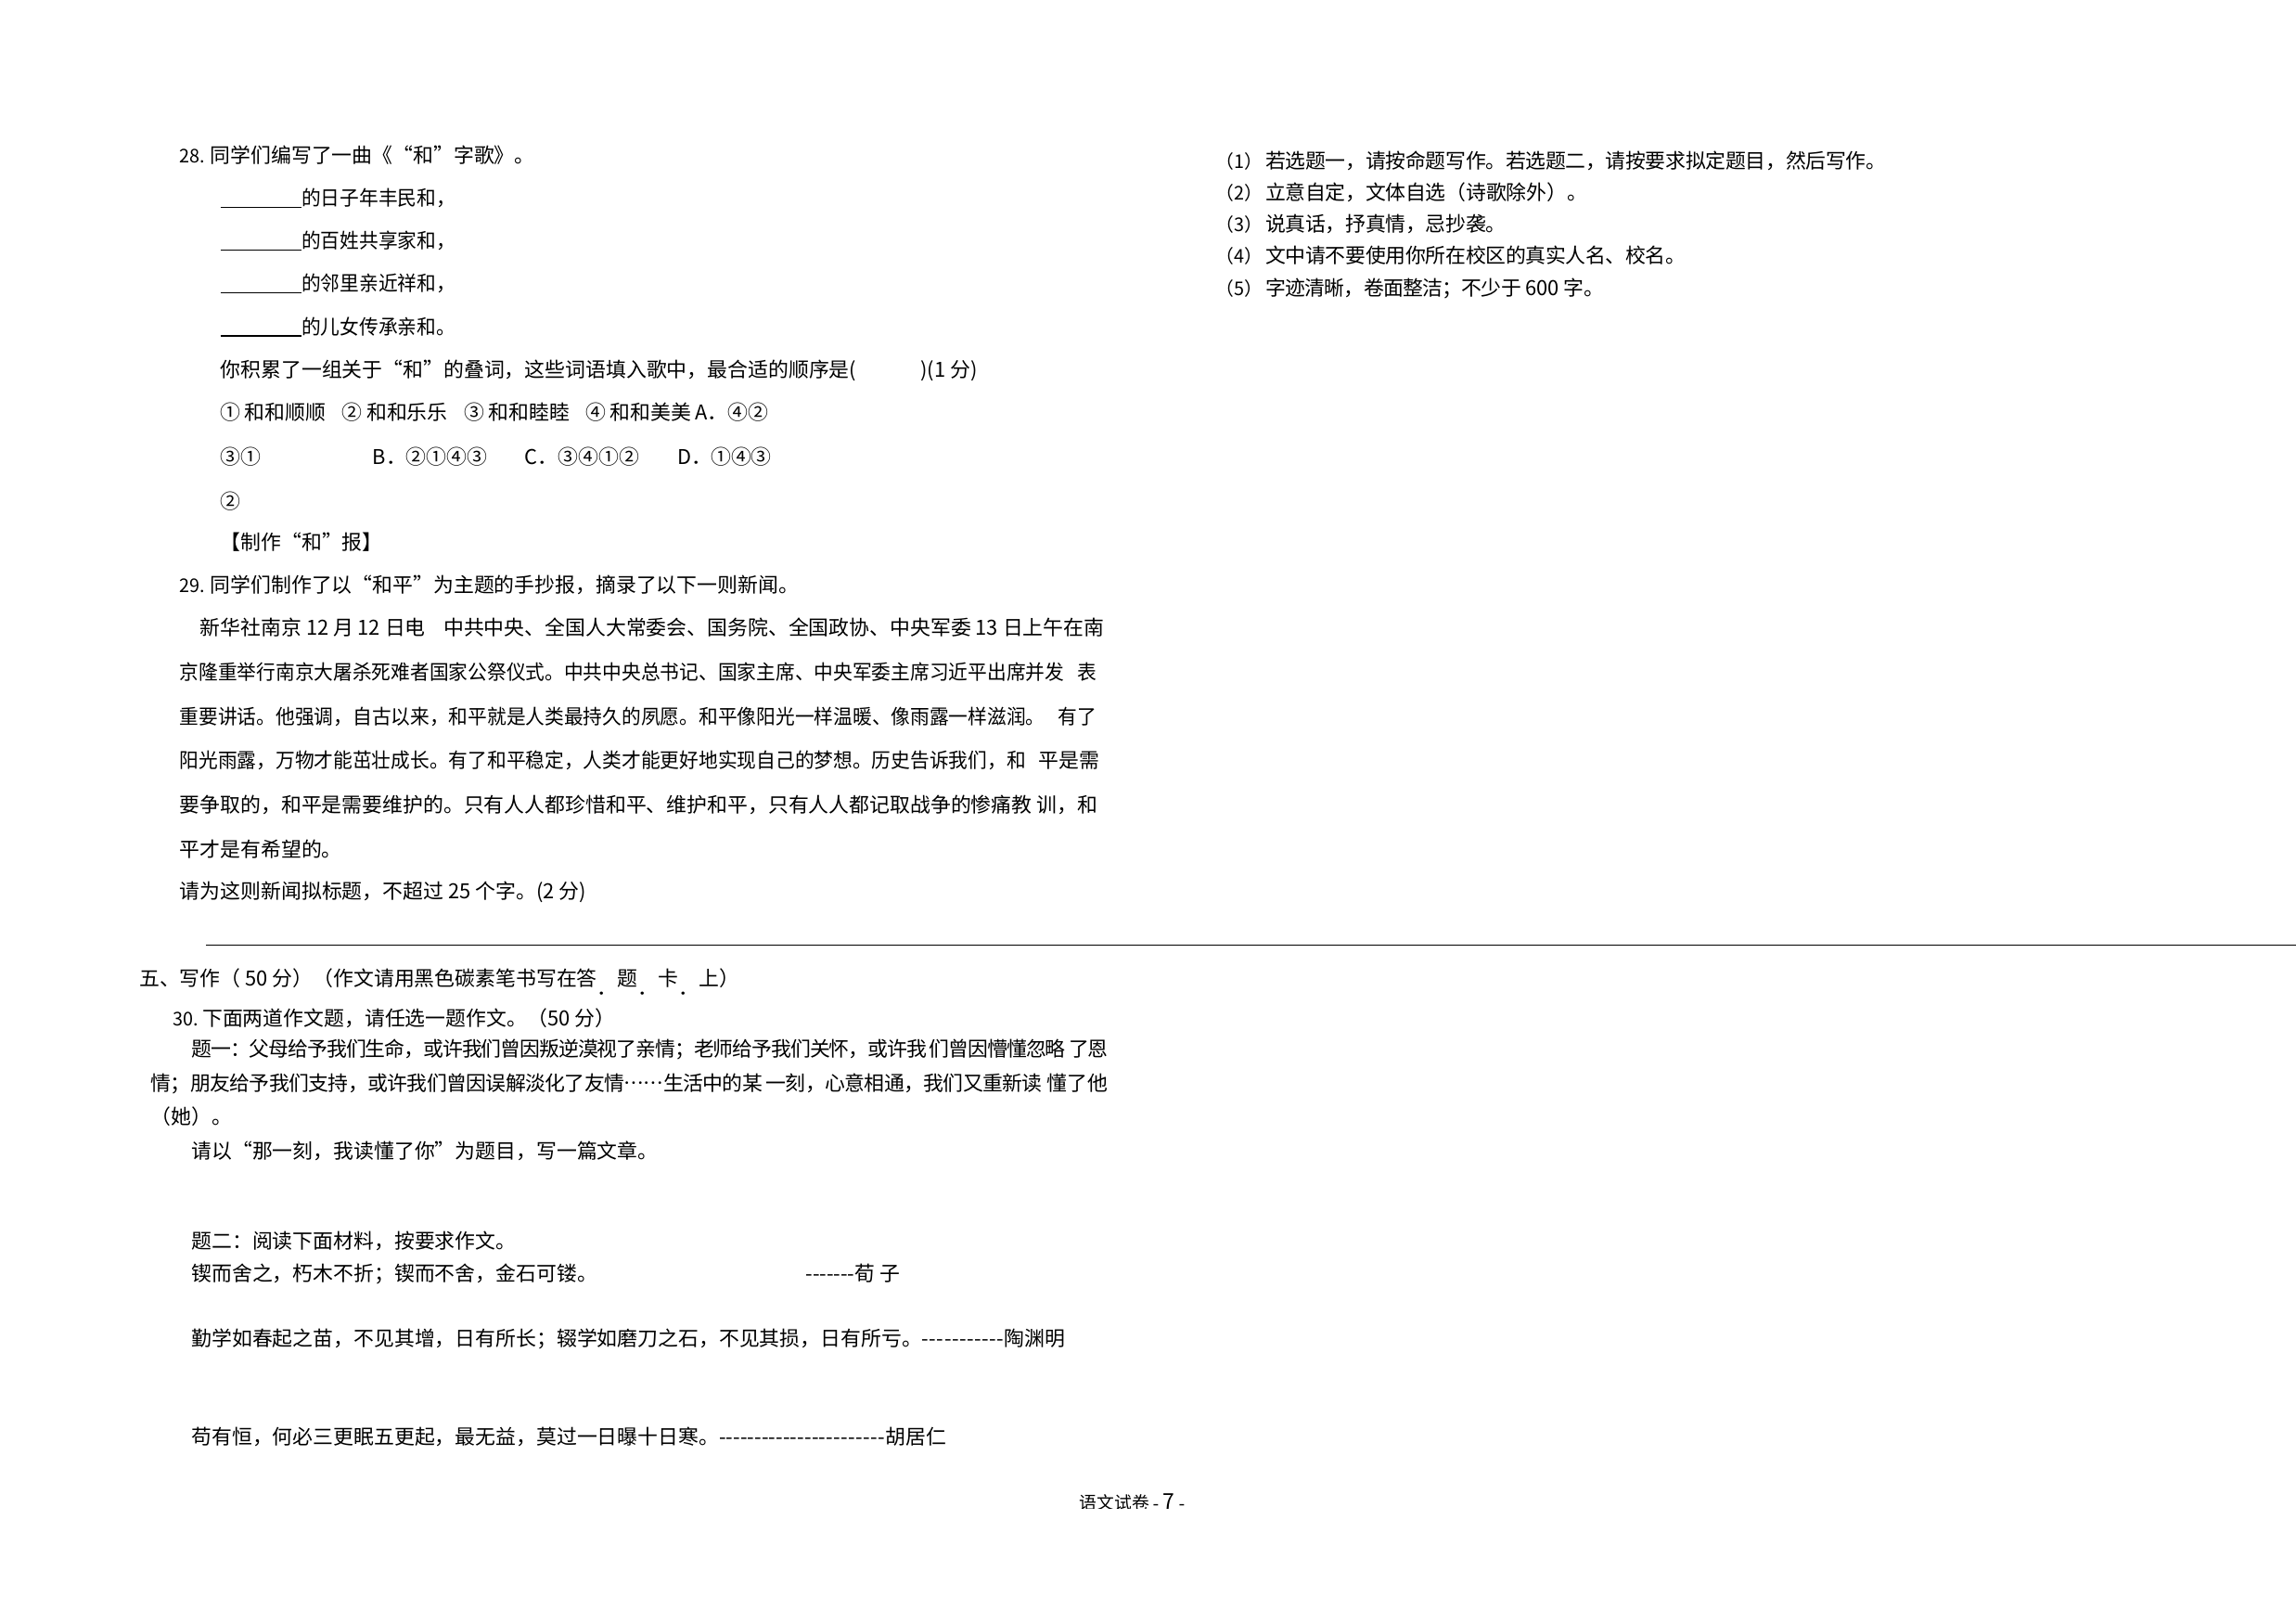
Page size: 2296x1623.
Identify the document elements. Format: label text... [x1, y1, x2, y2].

text 的百姓共享家和， [220, 225, 1117, 254]
list 立意自定，文体自选（诗歌除外）。 [1215, 176, 2168, 206]
text 新华社南京 12 月 12 日电 中共中央、全国人大常委会、国务院、全国政协、中央军委 13 日上午在南京隆重举行南京大屠杀死难者国家公祭仪式。中共中央总书记、国家主席、中央军委主席习近平出席并发 表重要讲话。他强调，自古以来，和平就是人类最持久的夙愿。和平像阳光一样温暖、像雨露一样滋润。 有了阳光雨露，万物才能茁壮成长。有了和平稳定，人类才能更好地实现自己的梦想。历史告诉我们，和 平是需要争取的，和平是需要维护的。只有人人都珍惜和平、维护和平，只有人人都记取战争的惨痛教 训，和平才是有希望的。 [179, 612, 1113, 863]
list 文中请不要使用你所在校区的真实人名、校名。 [1215, 239, 2168, 269]
text 请以“那一刻，我读懂了你”为题目，写一篇文章。 [191, 1135, 2168, 1164]
list 字迹清晰，卷面整洁；不少于 600 字。 [1215, 272, 2168, 301]
text 题一：父母给予我们生命，或许我们曾因叛逆漠视了亲情；老师给予我们关怀，或许我 们曾因懵懂忽略了恩情；朋友给予我们支持，或许我们曾因误解淡化了友情……生活中的某 一刻，心意相通，我们又重新读懂了他（她）。 [150, 1033, 1109, 1130]
text 的邻里亲近祥和， [220, 267, 1117, 297]
text 你积累了一组关于“和”的叠词，这些词语填入歌中，最合适的顺序是( )(1 分) [220, 354, 1117, 382]
list 若选题一，请按命题写作。若选题二，请按要求拟定题目，然后写作。 [1215, 145, 2168, 174]
text 的日子年丰民和， [220, 182, 1117, 211]
list 同学们制作了以“和平”为主题的手抄报，摘录了以下一则新闻。 [180, 569, 1117, 598]
text 请为这则新闻拟标题，不超过 25 个字。(2 分) [180, 878, 1117, 904]
text 苟有恒，何必三更眠五更起，最无益，莫过一日曝十日寒。 胡居仁 [191, 1421, 2168, 1450]
text 的儿女传承亲和。 [220, 310, 1117, 340]
list 同学们编写了一曲《“和”字歌》。 [180, 139, 1117, 168]
list 下面两道作文题，请任选一题作文。（50 分） [173, 1002, 2168, 1031]
text 五、写作（ 50 分）（作文请用黑色碳素笔书写在答．题．卡．上） [139, 962, 2168, 1001]
list 说真话，抒真情，忌抄袭。 [1215, 208, 2168, 238]
text 锲而舍之，朽木不折；锲而不舍，金石可镂。 -------荀 子 [191, 1257, 2168, 1287]
text 【制作“和”报】 [220, 529, 1117, 555]
text ①和和顺顺 ②和和乐乐 ③和和睦睦 ④和和美美A．④②③① B．②①④③ C．③④①② D．①④③② [220, 396, 789, 514]
text 勤学如春起之苗，不见其增，日有所长；辍学如磨刀之石，不见其损，日有所亏。 陶渊明 [191, 1322, 2168, 1352]
text 题二：阅读下面材料，按要求作文。 [191, 1225, 2168, 1255]
